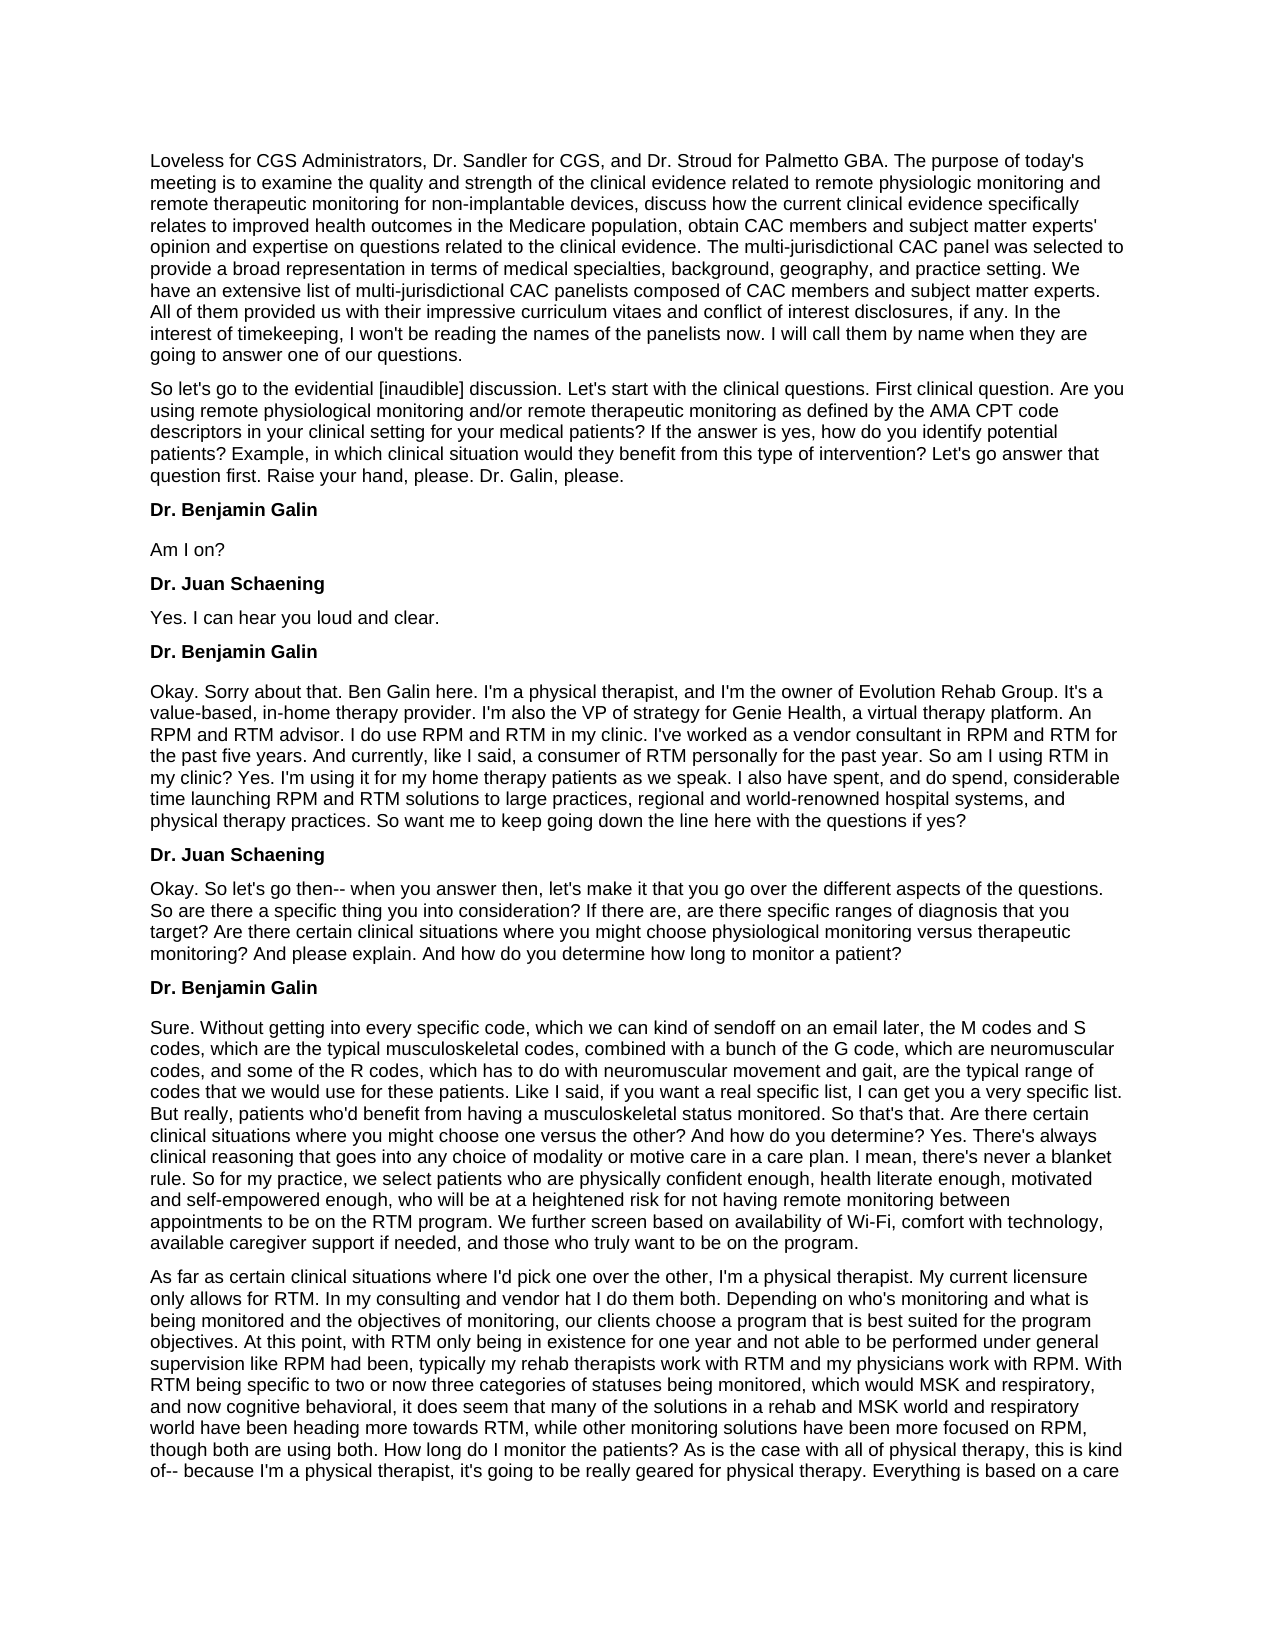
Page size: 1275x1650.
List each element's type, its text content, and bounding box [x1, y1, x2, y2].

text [150, 150, 1125, 366]
text Yes. I can hear you loud and clear. [150, 606, 1125, 628]
text Am I on? [150, 538, 1125, 560]
text Dr. Benjamin Galin [150, 641, 1125, 662]
text Okay. So let's go then-- when you answer then, let's make it that you go over the different aspects of the questions. So are there a specific thing you into consideration? If there are, are there specific ranges of diagnosis that you target? Are there certain clinical situations where you might choose physiological monitoring versus therapeutic monitoring? And please explain. And how do you determine how long to monitor a patient? [150, 878, 1125, 964]
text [150, 1266, 1125, 1482]
text Okay. Sorry about that. Ben Galin here. I'm a physical therapist, and I'm the owner of Evolution Rehab Group. It's a value-based, in-home therapy provider. I'm also the VP of strategy for Genie Health, a virtual therapy platform. An RPM and RTM advisor. I do use RPM and RTM in my clinic. I've worked as a vendor consultant in RPM and RTM for the past five years. And currently, like I said, a consumer of RTM personally for the past year. So am I using RTM in my clinic? Yes. I'm using it for my home therapy patients as we speak. I also have spent, and do spend, considerable time launching RPM and RTM solutions to large practices, regional and world-renowned hospital systems, and physical therapy practices. So want me to keep going down the line here with the questions if yes? [150, 680, 1125, 831]
text Dr. Benjamin Galin [150, 498, 1125, 520]
text Dr. Benjamin Galin [150, 977, 1125, 998]
text Dr. Juan Schaening [150, 572, 1125, 594]
text So let's go to the evidential [inaudible] discussion. Let's start with the clinical questions. First clinical question. Are you using remote physiological monitoring and/or remote therapeutic monitoring as defined by the AMA CPT code descriptors in your clinical setting for your medical patients? If the answer is yes, how do you identify potential patients? Example, in which clinical situation would they benefit from this type of intervention? Let's go answer that question first. Raise your hand, please. Dr. Galin, please. [150, 378, 1125, 486]
text Dr. Juan Schaening [150, 844, 1125, 865]
text Sure. Without getting into every specific code, which we can kind of sendoff on an email later, the M codes and S codes, which are the typical musculoskeletal codes, combined with a bunch of the G code, which are neuromuscular codes, and some of the R codes, which has to do with neuromuscular movement and gait, are the typical range of codes that we would use for these patients. Like I said, if you want a real specific list, I can get you a very specific list. But really, patients who'd benefit from having a musculoskeletal status monitored. So that's that. Are there certain clinical situations where you might choose one versus the other? And how do you determine? Yes. There's always clinical reasoning that goes into any choice of modality or motive care in a care plan. I mean, there's never a blanket rule. So for my practice, we select patients who are physically confident enough, health literate enough, motivated and self-empowered enough, who will be at a heightened risk for not having remote monitoring between appointments to be on the RTM program. We further screen based on availability of Wi-Fi, comfort with technology, available caregiver support if needed, and those who truly want to be on the program. [150, 1017, 1125, 1254]
